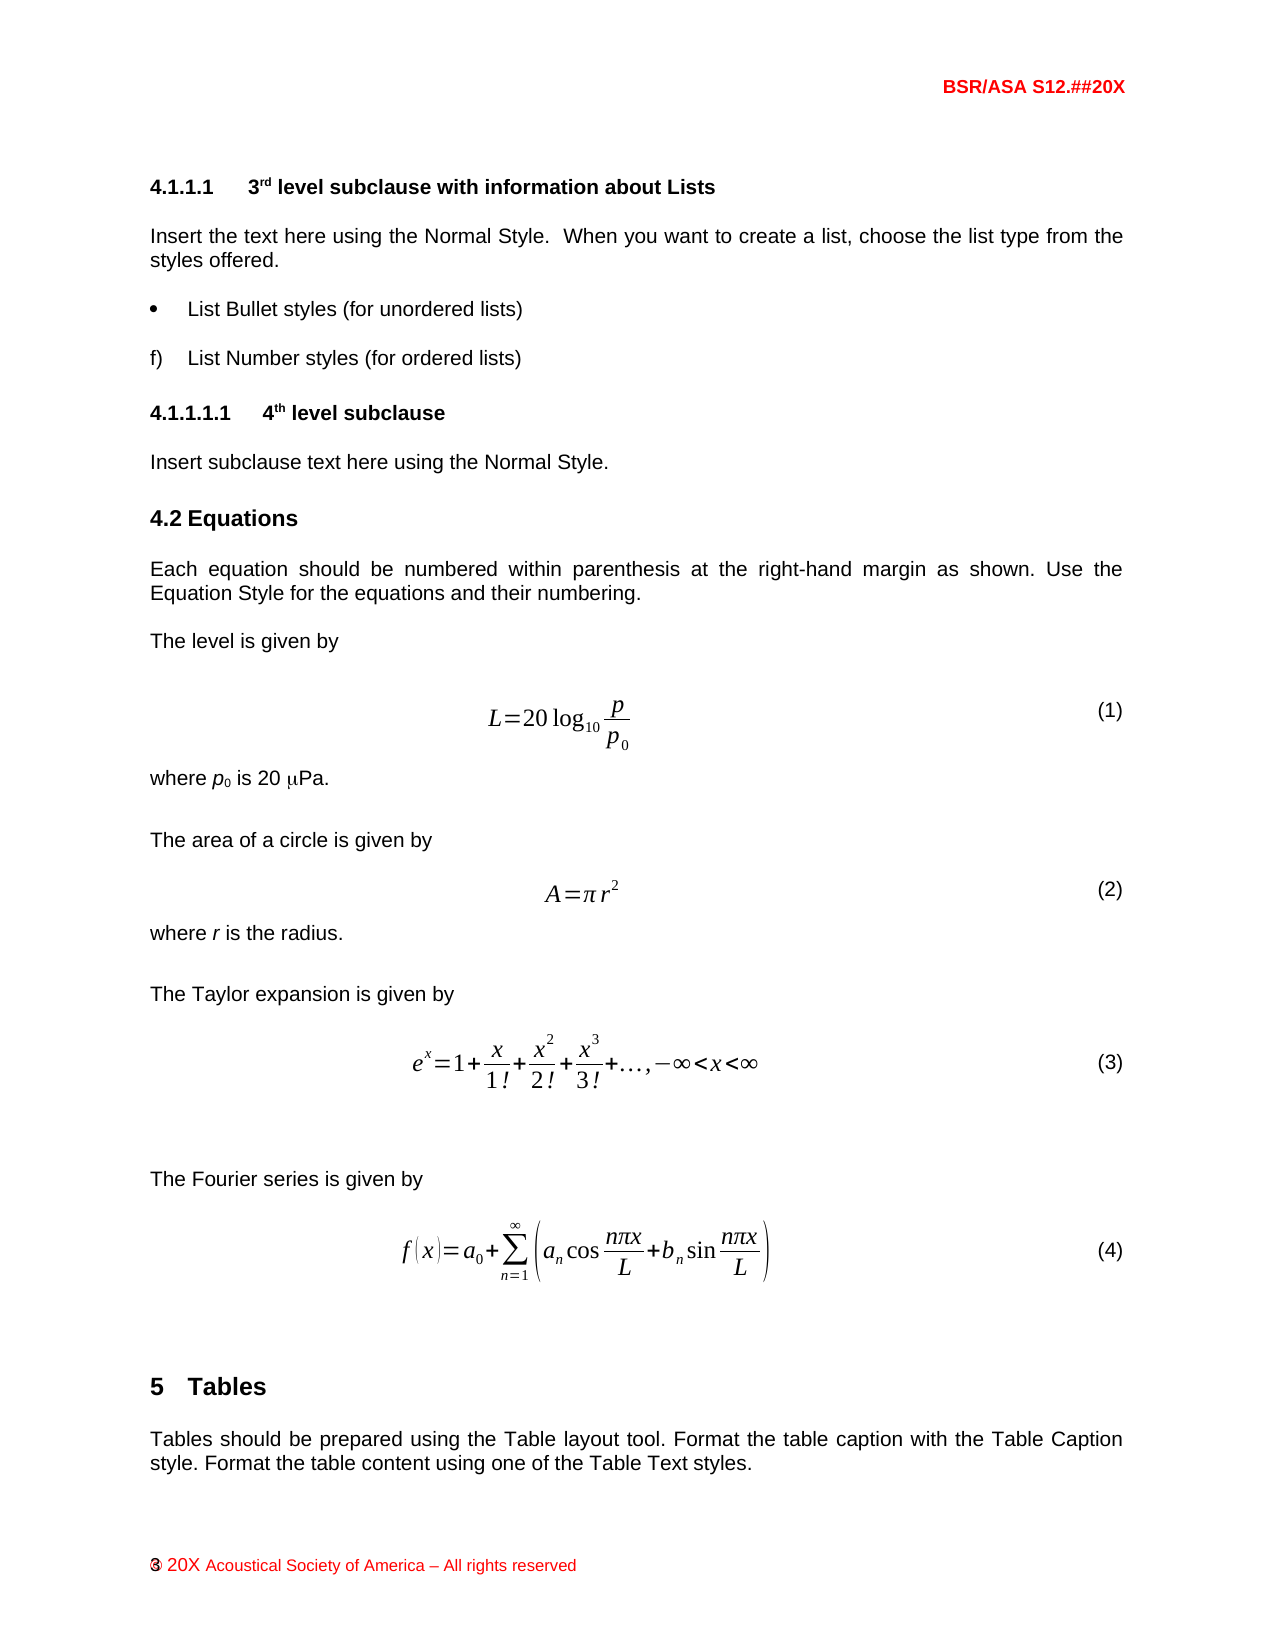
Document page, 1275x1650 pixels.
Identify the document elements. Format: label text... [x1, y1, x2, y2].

table_header (1) [1012, 678, 1134, 766]
list List Number styles (for ordered lists) [150, 346, 1125, 370]
subtitle 3rd level subclause with information about Lists [150, 175, 1125, 199]
text where r is the radius. [150, 920, 1125, 944]
text Tables should be prepared using the Table layout tool. Format the table caption with the Table Caption style. Format the table content using one of the Table Text styles. [150, 1426, 1125, 1474]
text where p0 is 20 Pa. [150, 766, 1125, 790]
text The area of a circle is given by [150, 827, 1125, 851]
table_header [150, 1018, 1021, 1106]
text The Fourier series is given by [150, 1167, 1125, 1191]
subtitle Equations [150, 505, 1125, 531]
subtitle 4th level subclause [150, 401, 1125, 425]
subtitle Tables [150, 1373, 1125, 1401]
text The level is given by [150, 629, 1125, 653]
text The Taylor expansion is given by [150, 982, 1125, 1006]
table_header [150, 678, 1012, 766]
text Each equation should be numbered within parenthesis at the right-hand margin as shown. Use the Equation Style for the equations and their numbering. [150, 556, 1125, 604]
list List Bullet styles (for unordered lists) [150, 297, 1125, 321]
table_header [150, 864, 1012, 920]
text Insert the text here using the Normal Style. When you want to create a list, choose the list type from the styles offered. [150, 224, 1125, 272]
table_header (3) [1021, 1018, 1134, 1106]
text Insert subclause text here using the Normal Style. [150, 450, 1125, 474]
table_header [150, 1204, 1021, 1296]
